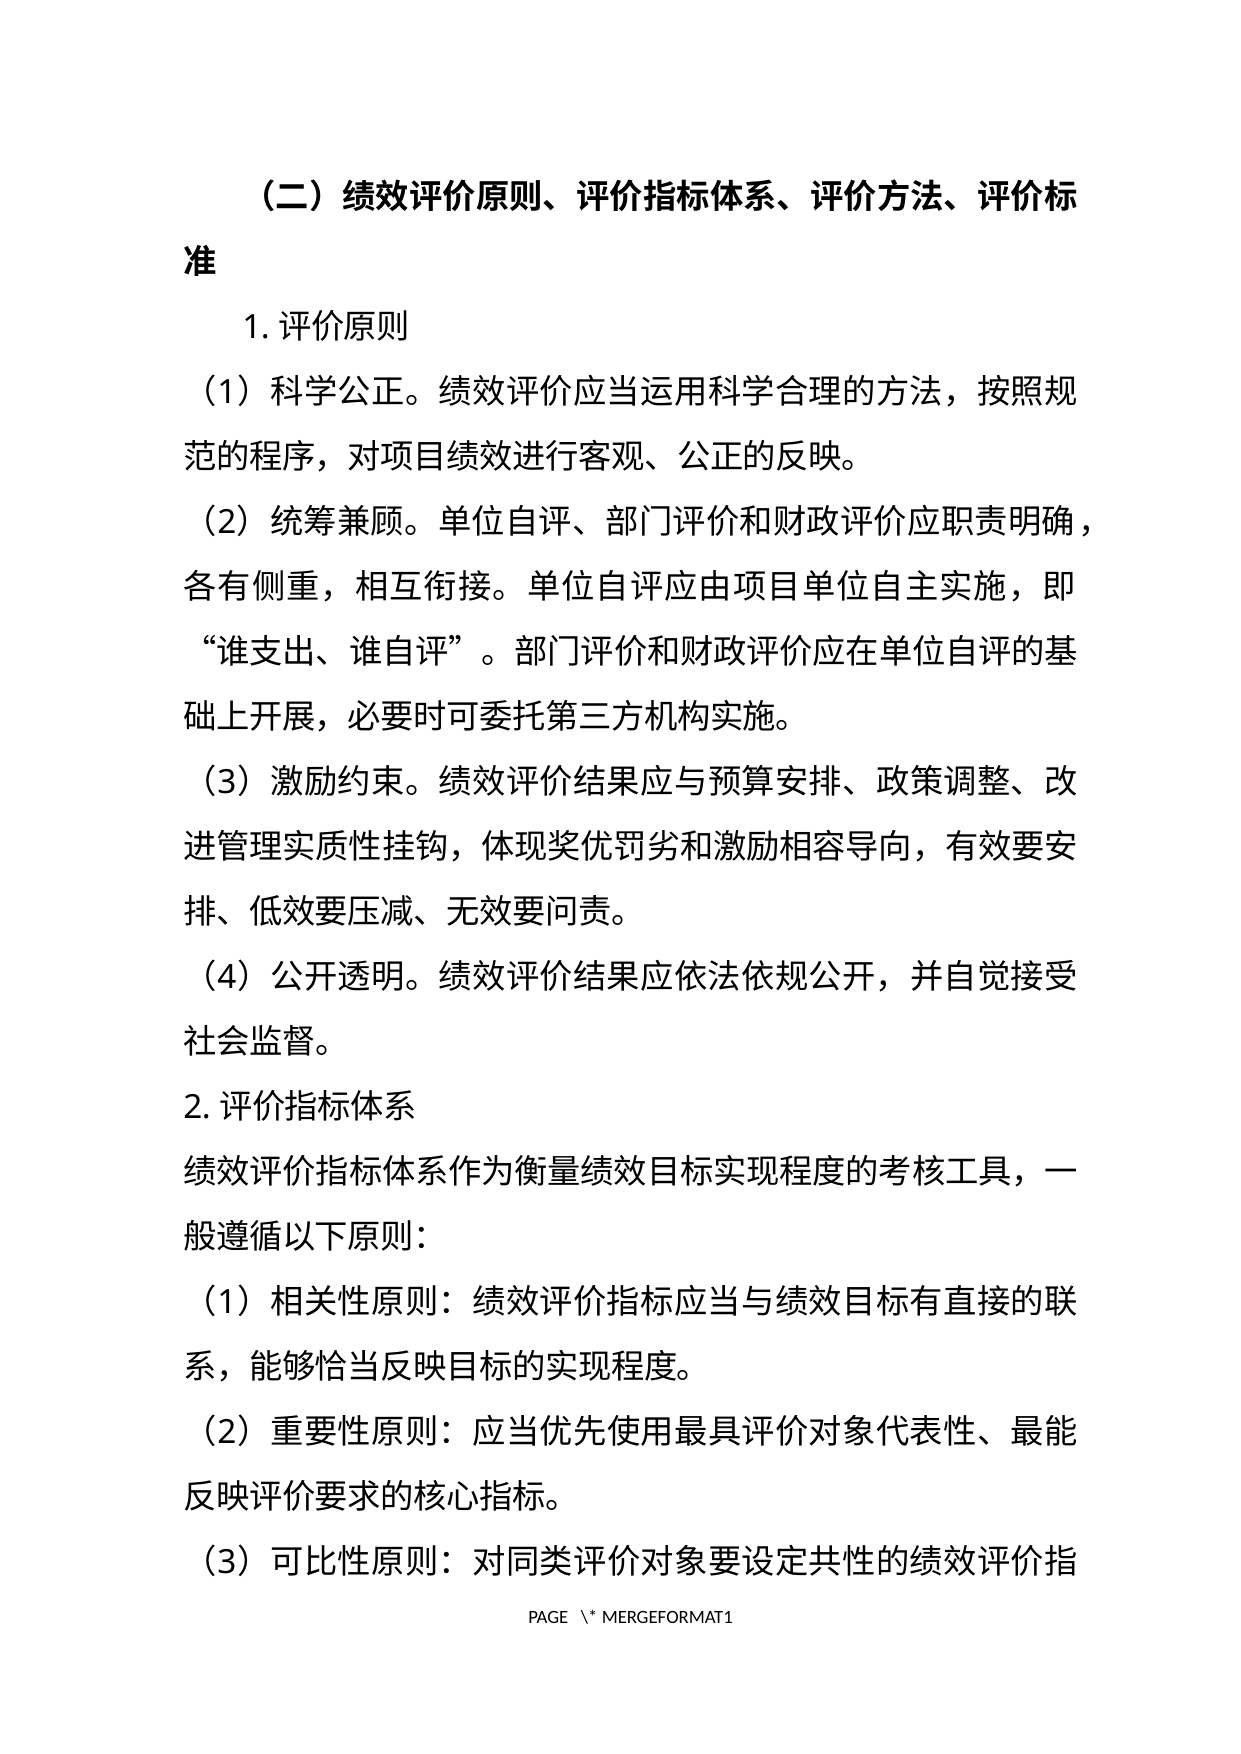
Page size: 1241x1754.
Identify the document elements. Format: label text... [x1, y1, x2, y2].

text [183, 292, 1078, 1592]
text （二）绩效评价原则、评价指标体系、评价方法、评价标准 [183, 162, 1078, 292]
